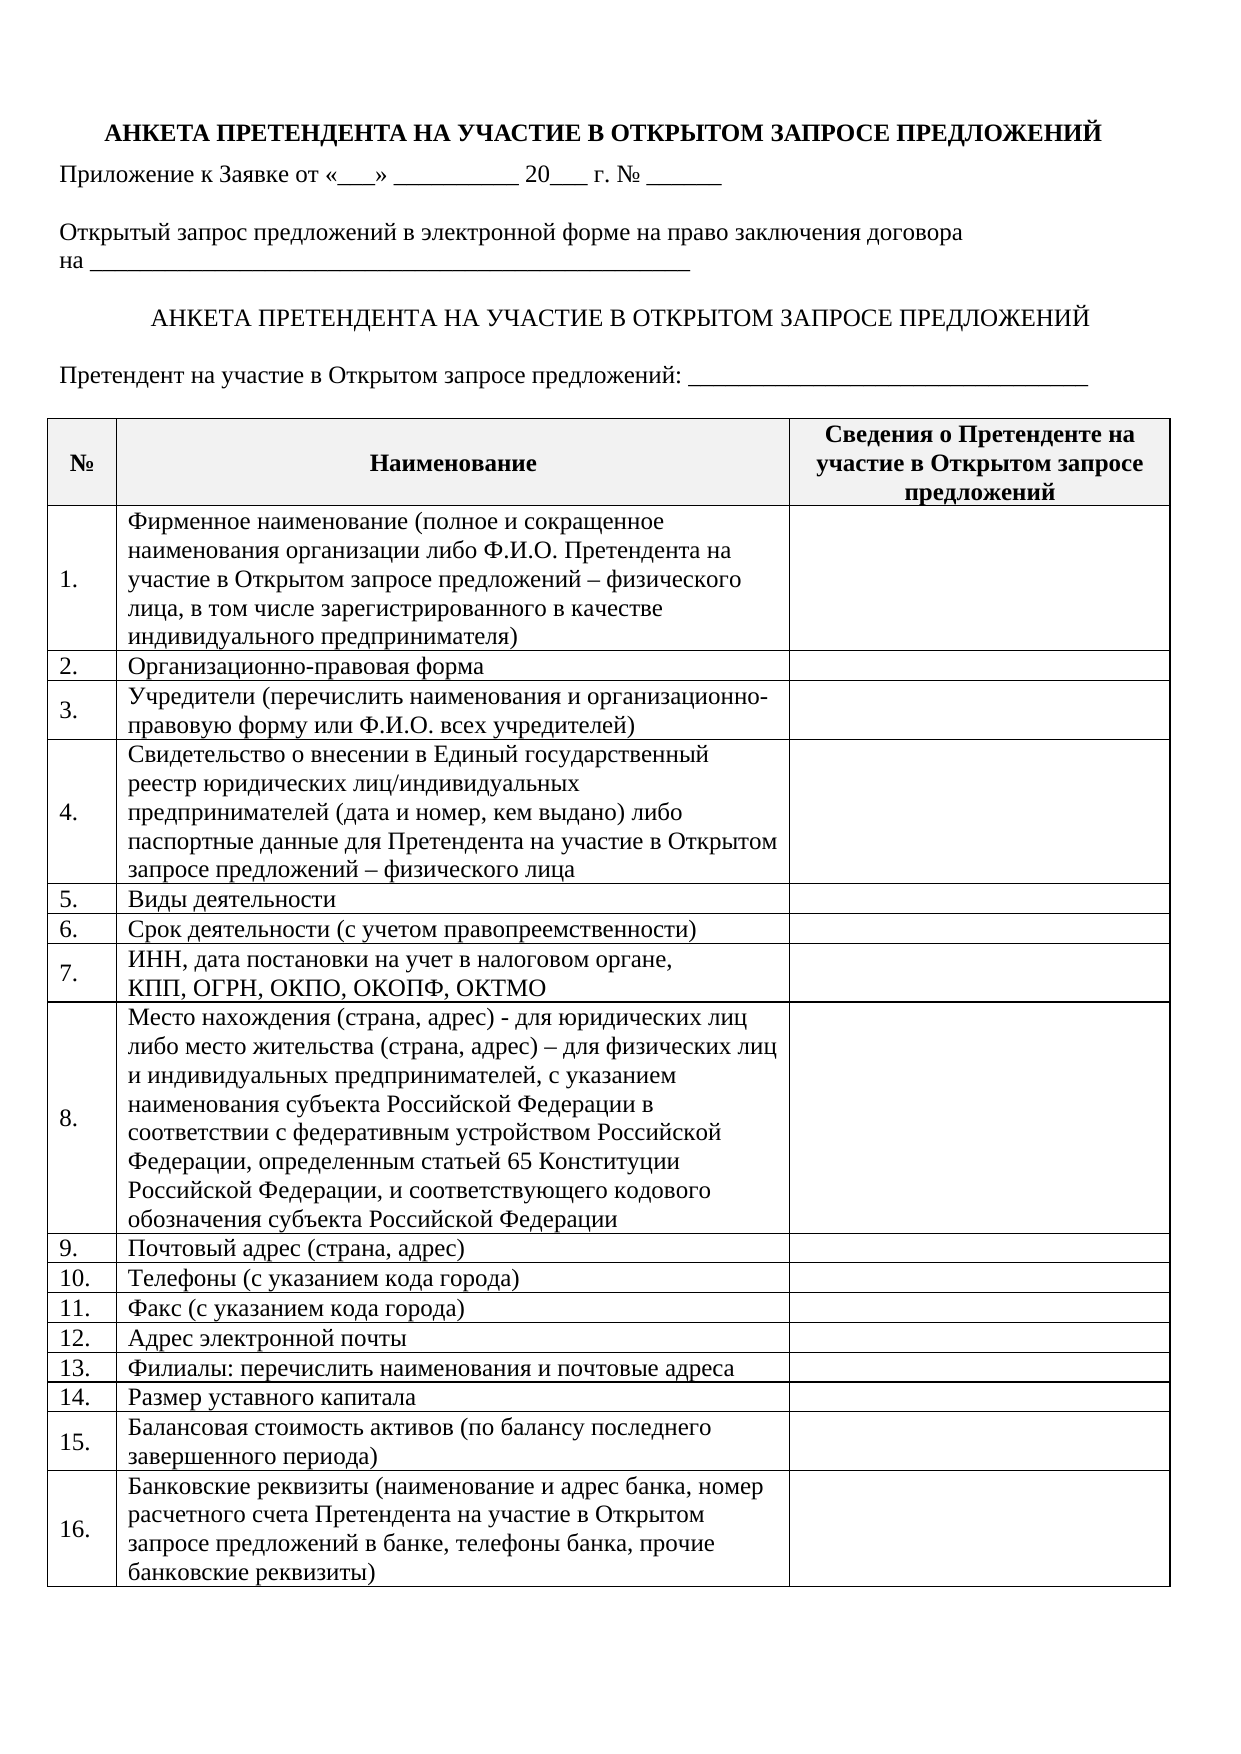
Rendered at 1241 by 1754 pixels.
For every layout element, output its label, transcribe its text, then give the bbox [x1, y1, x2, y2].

table_cell 11. [48, 1293, 116, 1322]
table_cell 4. [48, 740, 116, 883]
table_cell Место нахождения (страна, адрес) - для юридических лиц либо место жительства (страна, адрес) – для физических лиц и индивидуальных предпринимателей, с указанием наименования субъекта Российской Федерации в соответствии с федеративным устройством Российской Федерации, определенным статьей 65 Конституции Российской Федерации, и соответствующего кодового обозначения субъекта Российской Федерации [117, 1003, 789, 1232]
table_cell Организационно-правовая форма [117, 651, 789, 680]
text АНКЕТА ПРЕТЕНДЕНТА НА УЧАСТИЕ В ОТКРЫТОМ ЗАПРОСЕ ПРЕДЛОЖЕНИЙ [104, 118, 1181, 147]
table_cell [790, 944, 1169, 1001]
table_cell [790, 740, 1169, 883]
table_cell 10. [48, 1263, 116, 1292]
text Открытый запрос предложений в электронной форме на право заключения договора [59, 217, 1181, 246]
table_cell Свидетельство о внесении в Единый государственный реестр юридических лиц/индивидуальных предпринимателей (дата и номер, кем выдано) либо паспортные данные для Претендента на участие в Открытом запросе предложений – физического лица [117, 740, 789, 883]
table_cell 1. [48, 506, 116, 650]
table_cell Виды деятельности [117, 884, 789, 913]
table_cell Банковские реквизиты (наименование и адрес банка, номер расчетного счета Претендента на участие в Открытом запросе предложений в банке, телефоны банка, прочие банковские реквизиты) [117, 1471, 789, 1586]
table_cell Балансовая стоимость активов (по балансу последнего завершенного периода) [117, 1412, 789, 1470]
table_cell [790, 884, 1169, 913]
table_cell [790, 1323, 1169, 1352]
table_cell [790, 506, 1169, 650]
table_cell ИНН, дата постановки на учет в налоговом органе, КПП, ОГРН, ОКПО, ОКОПФ, ОКТМО [117, 944, 789, 1001]
table_cell [790, 1003, 1169, 1232]
table_cell Фирменное наименование (полное и сокращенное наименования организации либо Ф.И.О. Претендента на участие в Открытом запросе предложений – физического лица, в том числе зарегистрированного в качестве индивидуального предпринимателя) [117, 506, 789, 650]
table_cell 2. [48, 651, 116, 680]
table_cell [790, 1383, 1169, 1411]
table_header Наименование [117, 419, 789, 505]
table_header Сведения о Претенденте на участие в Открытом запросе предложений [790, 419, 1169, 505]
table_cell 15. [48, 1412, 116, 1470]
table_cell 8. [48, 1003, 116, 1232]
table_cell [790, 1353, 1169, 1381]
table_cell 9. [48, 1234, 116, 1262]
table_cell 14. [48, 1383, 116, 1411]
table_cell 6. [48, 914, 116, 943]
table_cell [790, 1263, 1169, 1292]
table_cell 3. [48, 681, 116, 738]
table_cell [790, 681, 1169, 738]
text на ________________________________________________ [59, 246, 1181, 274]
table_cell [790, 651, 1169, 680]
table_cell [790, 914, 1169, 943]
table_cell 13. [48, 1353, 116, 1381]
table_header № [48, 419, 116, 505]
text Приложение к Заявке от «___» __________ 20___ г. № ______ [59, 159, 1181, 188]
table_cell [790, 1234, 1169, 1262]
table_cell Телефоны (с указанием кода города) [117, 1263, 789, 1292]
table_cell [790, 1412, 1169, 1470]
table_cell Учредители (перечислить наименования и организационно-правовую форму или Ф.И.О. всех учредителей) [117, 681, 789, 738]
table_cell [790, 1471, 1169, 1586]
table_cell 12. [48, 1323, 116, 1352]
table_cell 7. [48, 944, 116, 1001]
table_cell 16. [48, 1471, 116, 1586]
table_cell Срок деятельности (с учетом правопреемственности) [117, 914, 789, 943]
table_cell Почтовый адрес (страна, адрес) [117, 1234, 789, 1262]
text Претендент на участие в Открытом запросе предложений: ________________________________ [59, 361, 1181, 389]
table_cell [790, 1293, 1169, 1322]
table_cell Размер уставного капитала [117, 1383, 789, 1411]
table_cell Филиалы: перечислить наименования и почтовые адреса [117, 1353, 789, 1381]
table_cell Адрес электронной почты [117, 1323, 789, 1352]
text АНКЕТА ПРЕТЕНДЕНТА НА УЧАСТИЕ В ОТКРЫТОМ ЗАПРОСЕ ПРЕДЛОЖЕНИЙ [59, 303, 1181, 332]
table_cell Факс (с указанием кода города) [117, 1293, 789, 1322]
table_cell 5. [48, 884, 116, 913]
